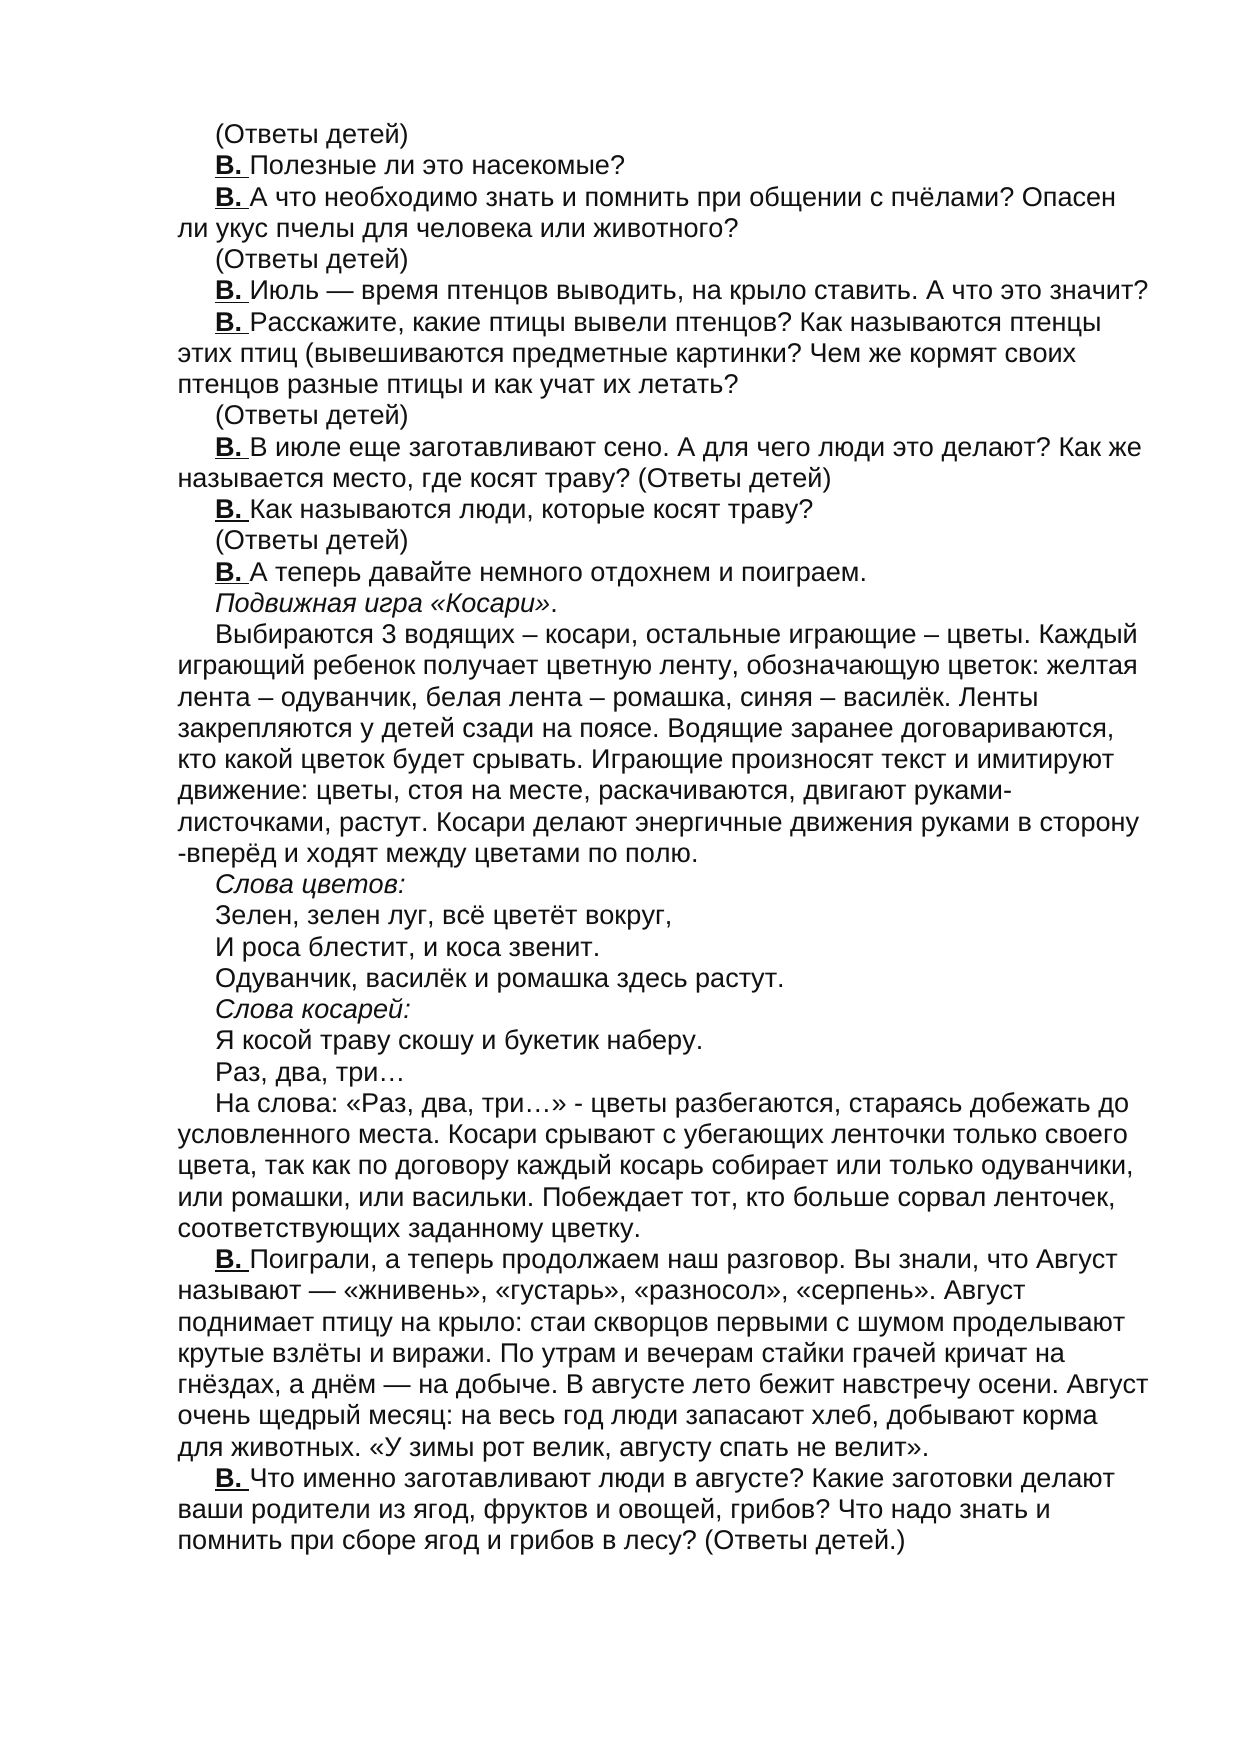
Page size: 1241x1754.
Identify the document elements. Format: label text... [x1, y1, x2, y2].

text (Ответы детей) [177, 243, 1152, 274]
text И роса блестит, и коса звенит. [177, 931, 1152, 962]
text В. Июль — время птенцов выводить, на крыло ставить. А что это значит? [177, 274, 1152, 306]
text Слова цветов: [177, 868, 1152, 899]
text В. В июле еще заготавливают сено. А для чего люди это делают? Как же называется место, где косят траву? (Ответы детей) [177, 431, 1152, 493]
text (Ответы детей) [177, 118, 1152, 149]
text В. А что необходимо знать и помнить при общении с пчёлами? Опасен ли укус пчелы для человека или животного? [177, 181, 1152, 243]
text Раз, два, три… [177, 1056, 1152, 1087]
text В. А теперь давайте немного отдохнем и поиграем. [177, 556, 1152, 587]
text Подвижная игра «Косари». [177, 587, 1152, 618]
text В. Поиграли, а теперь продолжаем наш разговор. Вы знали, что Август называют — «жнивень», «густарь», «разносол», «серпень». Август поднимает птицу на крыло: стаи скворцов первыми с шумом проделывают крутые взлёты и виражи. По утрам и вечерам стайки грачей кричат на гнёздах, а днём — на добыче. В августе лето бежит навстречу осени. Август очень щедрый месяц: на весь год люди запасают хлеб, добывают корма для животных. «У зимы рот велик, августу спать не велит». [177, 1243, 1152, 1462]
text (Ответы детей) [177, 524, 1152, 556]
text На слова: «Раз, два, три…» - цветы разбегаются, стараясь добежать до условленного места. Косари срывают с убегающих ленточки только своего цвета, так как по договору каждый косарь собирает или только одуванчики, или ромашки, или васильки. Побеждает тот, кто больше сорвал ленточек, соответствующих заданному цветку. [177, 1087, 1152, 1243]
text Зелен, зелен луг, всё цветёт вокруг, [177, 899, 1152, 931]
text В. Расскажите, какие птицы вывели птенцов? Как называются птенцы этих птиц (вывешиваются предметные картинки? Чем же кормят своих птенцов разные птицы и как учат их летать? [177, 306, 1152, 399]
text Одуванчик, василёк и ромашка здесь растут. [177, 962, 1152, 993]
text В. Полезные ли это насекомые? [177, 149, 1152, 181]
text (Ответы детей) [177, 399, 1152, 431]
text Выбираются 3 водящих – косари, остальные играющие – цветы. Каждый играющий ребенок получает цветную ленту, обозначающую цветок: желтая лента – одуванчик, белая лента – ромашка, синяя – василёк. Ленты закрепляются у детей сзади на поясе. Водящие заранее договариваются, кто какой цветок будет срывать. Играющие произносят текст и имитируют движение: цветы, стоя на месте, раскачиваются, двигают руками-листочками, растут. Косари делают энергичные движения руками в сторону -вперёд и ходят между цветами по полю. [177, 618, 1152, 868]
text В. Что именно заготавливают люди в августе? Какие заготовки делают ваши родители из ягод, фруктов и овощей, грибов? Что надо знать и помнить при сборе ягод и грибов в лесу? (Ответы детей.) [177, 1462, 1152, 1556]
text Я косой траву скошу и букетик наберу. [177, 1024, 1152, 1056]
text В. Как называются люди, которые косят траву? [177, 493, 1152, 524]
text Слова косарей: [177, 993, 1152, 1024]
